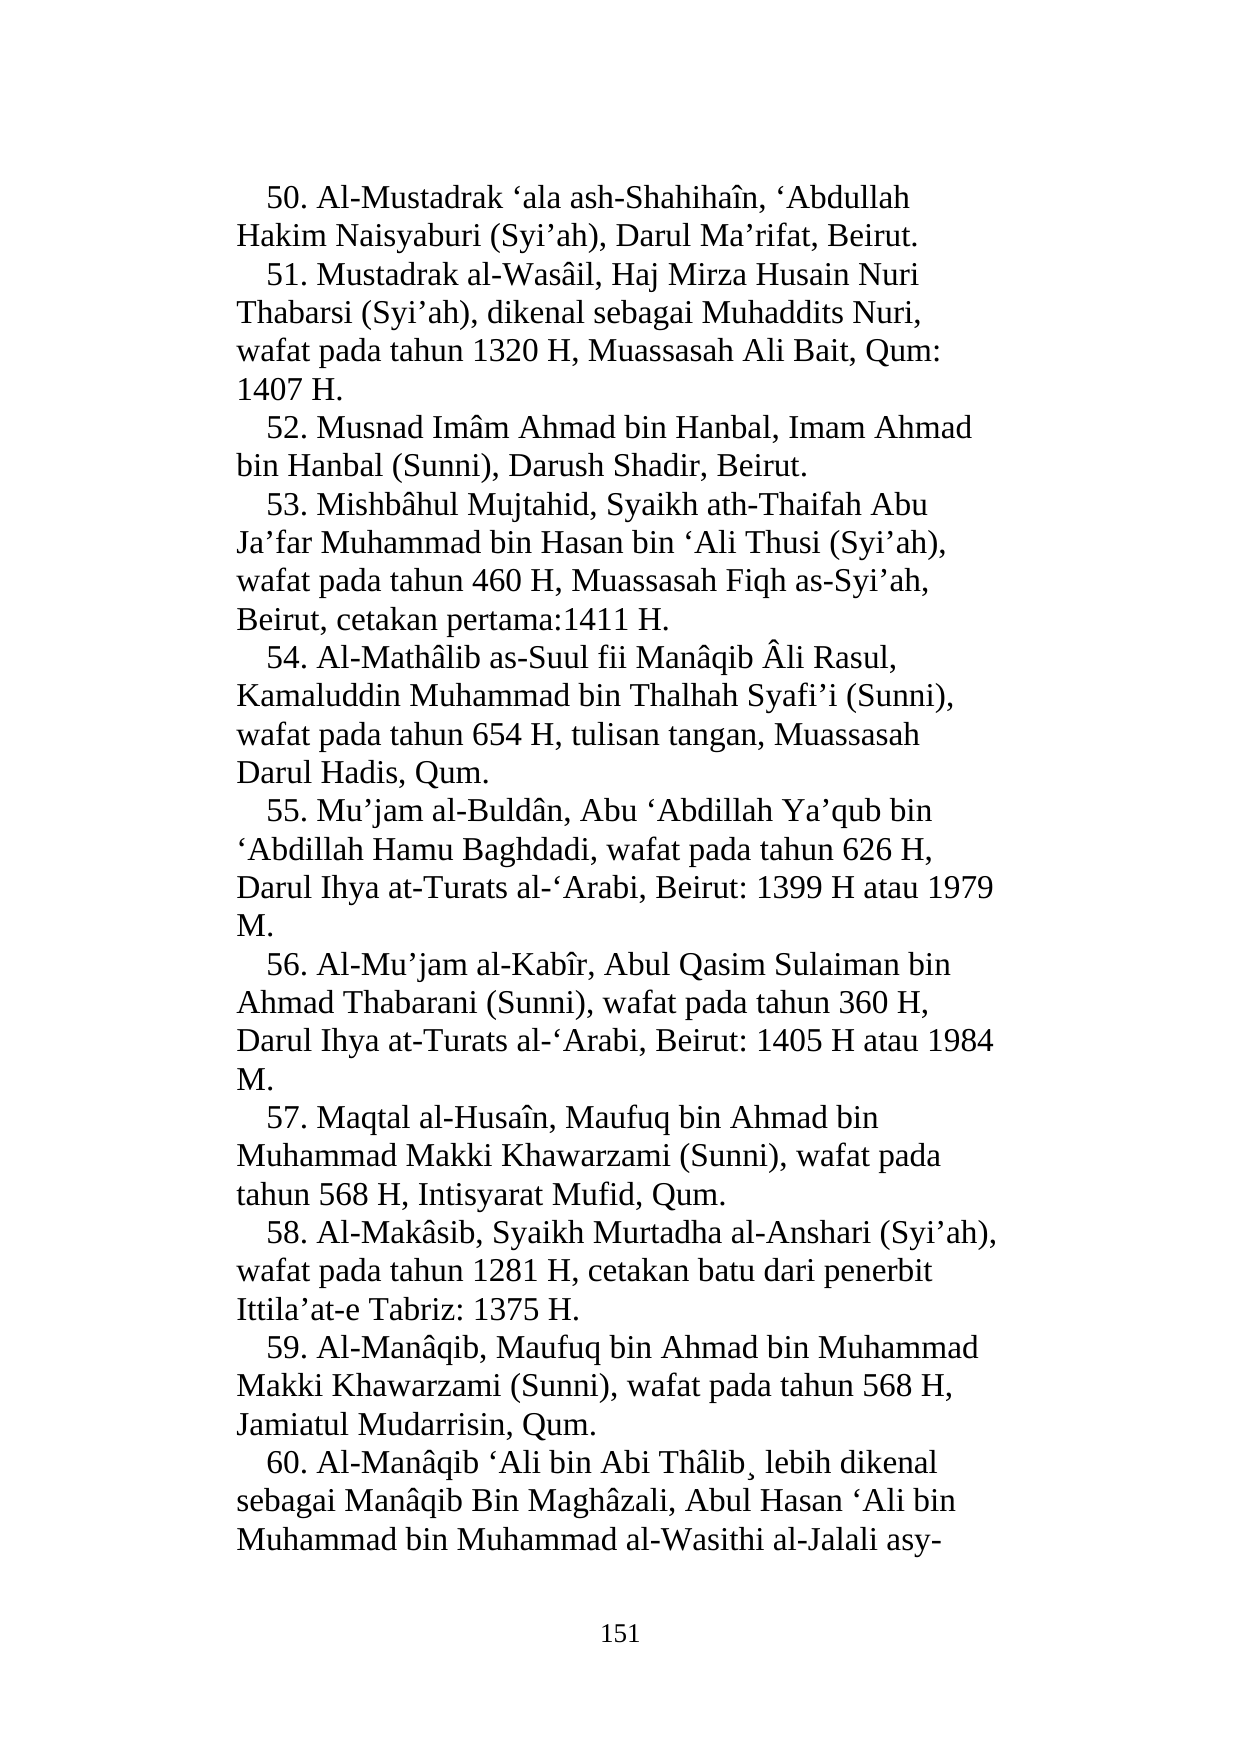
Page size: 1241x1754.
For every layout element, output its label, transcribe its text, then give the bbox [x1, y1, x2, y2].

text 57. Maqtal al-Husaîn, Maufuq bin Ahmad bin Muhammad Makki Khawarzami (Sunni), wafat pada tahun 568 H, Intisyarat Mufid, Qum. [236, 1097, 1004, 1212]
text 56. Al-Mu’jam al-Kabîr, Abul Qasim Sulaiman bin Ahmad Thabarani (Sunni), wafat pada tahun 360 H, Darul Ihya at-Turats al-‘Arabi, Beirut: 1405 H atau 1984 M. [236, 944, 1004, 1097]
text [236, 1442, 1004, 1557]
text 53. Mishbâhul Mujtahid, Syaikh ath-Thaifah Abu Ja’far Muhammad bin Hasan bin ‘Ali Thusi (Syi’ah), wafat pada tahun 460 H, Muassasah Fiqh as-Syi’ah, Beirut, cetakan pertama:1411 H. [236, 484, 1004, 637]
text 50. Al-Mustadrak ‘ala ash-Shahihaîn, ‘Abdullah Hakim Naisyaburi (Syi’ah), Darul Ma’rifat, Beirut. [236, 177, 1004, 254]
text 59. Al-Manâqib, Maufuq bin Ahmad bin Muhammad Makki Khawarzami (Sunni), wafat pada tahun 568 H, Jamiatul Mudarrisin, Qum. [236, 1327, 1004, 1442]
text 55. Mu’jam al-Buldân, Abu ‘Abdillah Ya’qub bin ‘Abdillah Hamu Baghdadi, wafat pada tahun 626 H, Darul Ihya at-Turats al-‘Arabi, Beirut: 1399 H atau 1979 M. [236, 791, 1004, 944]
text 52. Musnad Imâm Ahmad bin Hanbal, Imam Ahmad bin Hanbal (Sunni), Darush Shadir, Beirut. [236, 407, 1004, 484]
text 54. Al-Mathâlib as-Suul fii Manâqib Âli Rasul, Kamaluddin Muhammad bin Thalhah Syafi’i (Sunni), wafat pada tahun 654 H, tulisan tangan, Muassasah Darul Hadis, Qum. [236, 637, 1004, 791]
text 58. Al-Makâsib, Syaikh Murtadha al-Anshari (Syi’ah), wafat pada tahun 1281 H, cetakan batu dari penerbit Ittila’at-e Tabriz: 1375 H. [236, 1212, 1004, 1327]
text 51. Mustadrak al-Wasâil, Haj Mirza Husain Nuri Thabarsi (Syi’ah), dikenal sebagai Muhaddits Nuri, wafat pada tahun 1320 H, Muassasah Ali Bait, Qum: 1407 H. [236, 254, 1004, 407]
